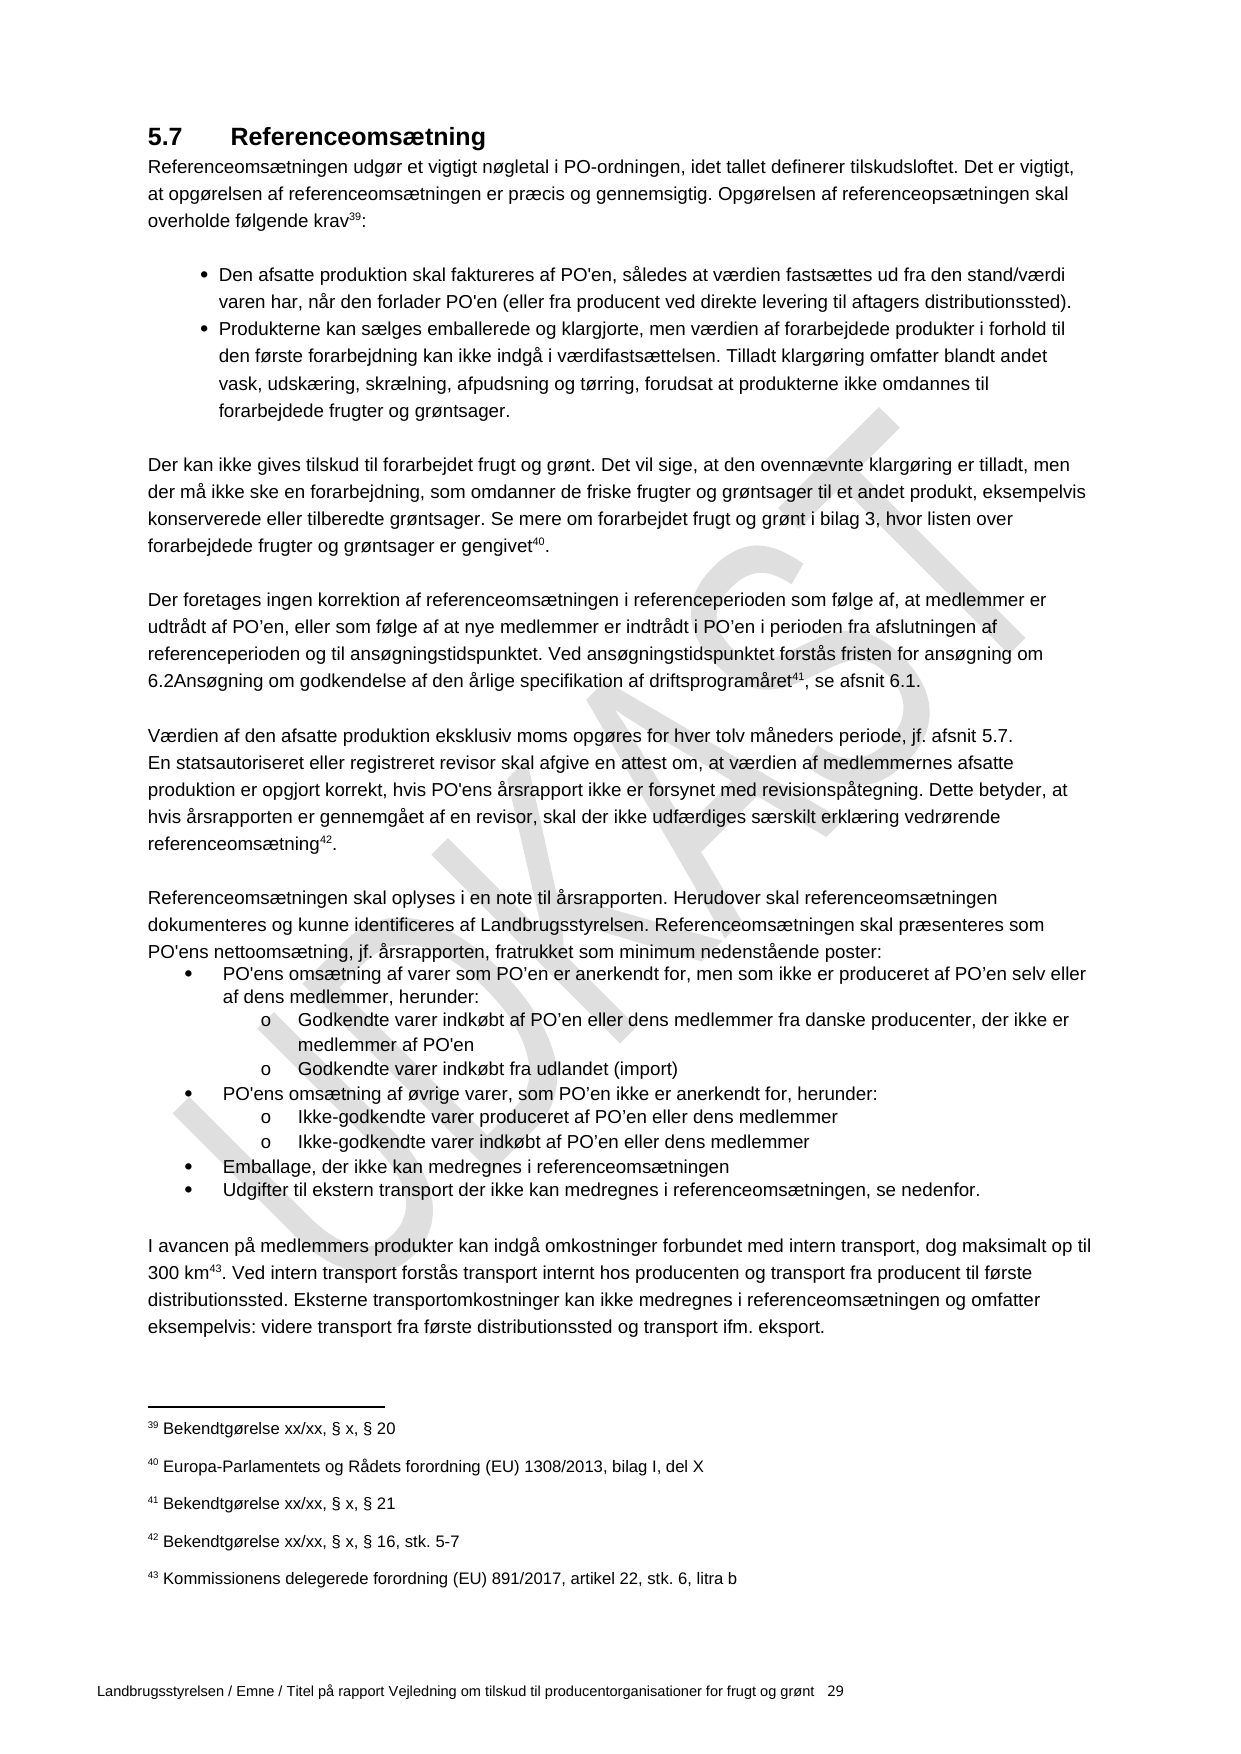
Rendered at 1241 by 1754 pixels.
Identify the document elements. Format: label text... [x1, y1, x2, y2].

text Der kan ikke gives tilskud til forarbejdet frugt og grønt. Det vil sige, at den ovennævnte klargøring er tilladt, men der må ikke ske en forarbejdning, som omdanner de friske frugter og grøntsager til et andet produkt, eksempelvis konserverede eller tilberedte grøntsager. Se mere om forarbejdet frugt og grønt i bilag 3, hvor listen over forarbejdede frugter og grøntsager er gengivet. [148, 448, 1092, 556]
list Ikke-godkendte varer indkøbt af PO’en eller dens medlemmer [260, 1131, 1092, 1154]
list PO'ens omsætning af øvrige varer, som PO’en ikke er anerkendt for, herunder: [185, 1082, 1092, 1104]
text Der foretages ingen korrektion af referenceomsætningen i referenceperioden som følge af, at medlemmer er udtrådt af PO’en, eller som følge af at nye medlemmer er indtrådt i PO’en i perioden fra afslutningen af referenceperioden og til ansøgningstidspunktet. Ved ansøgningstidspunktet forstås fristen for ansøgning om 6.2Ansøgning om godkendelse af den årlige specifikation af driftsprogramåret, se afsnit 6.1. [148, 583, 1092, 692]
list PO'ens omsætning af varer som PO’en er anerkendt for, men som ikke er produceret af PO’en selv eller af dens medlemmer, herunder: [185, 963, 1092, 1008]
text En statsautoriseret eller registreret revisor skal afgive en attest om, at værdien af medlemmernes afsatte produktion er opgjort korrekt, hvis PO'ens årsrapport ikke er forsynet med revisionspåtegning. Dette betyder, at hvis årsrapporten er gennemgået af en revisor, skal der ikke udfærdiges særskilt erklæring vedrørende referenceomsætning. [148, 746, 1092, 854]
list Godkendte varer indkøbt fra udlandet (import) [260, 1057, 1092, 1081]
list Den afsatte produktion skal faktureres af PO'en, således at værdien fastsættes ud fra den stand/værdi varen har, når den forlader PO'en (eller fra producent ved direkte levering til aftagers distributionssted). [201, 258, 1092, 313]
text Referenceomsætningen skal oplyses i en note til årsrapporten. Herudover skal referenceomsætningen dokumenteres og kunne identificeres af Landbrugsstyrelsen. Referenceomsætningen skal præsenteres som PO'ens nettoomsætning, jf. årsrapporten, fratrukket som minimum nedenstående poster: [148, 881, 1092, 963]
text I avancen på medlemmers produkter kan indgå omkostninger forbundet med intern transport, dog maksimalt op til 300 km. Ved intern transport forstås transport internt hos producenten og transport fra producent til første distributionssted. Eksterne transportomkostninger kan ikke medregnes i referenceomsætningen og omfatter eksempelvis: videre transport fra første distributionssted og transport ifm. eksport. [148, 1229, 1092, 1338]
subtitle Referenceomsætning [148, 121, 1092, 150]
list Ikke-godkendte varer produceret af PO’en eller dens medlemmer [260, 1106, 1092, 1129]
text Værdien af den afsatte produktion eksklusiv moms opgøres for hver tolv måneders periode, jf. afsnit 5.7. [148, 719, 1092, 746]
list Produkterne kan sælges emballerede og klargjorte, men værdien af forarbejdede produkter i forhold til den første forarbejdning kan ikke indgå i værdifastsættelsen. Tilladt klargøring omfatter blandt andet vask, udskæring, skrælning, afpudsning og tørring, forudsat at produkterne ikke omdannes til forarbejdede frugter og grøntsager. [201, 313, 1092, 421]
list Godkendte varer indkøbt af PO’en eller dens medlemmer fra danske producenter, der ikke er medlemmer af PO'en [260, 1009, 1092, 1056]
list Emballage, der ikke kan medregnes i referenceomsætningen [185, 1156, 1092, 1177]
text Referenceomsætningen udgør et vigtigt nøgletal i PO-ordningen, idet tallet definerer tilskudsloftet. Det er vigtigt, at opgørelsen af referenceomsætningen er præcis og gennemsigtig. Opgørelsen af referenceopsætningen skal overholde følgende krav: [148, 150, 1092, 258]
list Udgifter til ekstern transport der ikke kan medregnes i referenceomsætningen, se nedenfor. [185, 1179, 1092, 1201]
